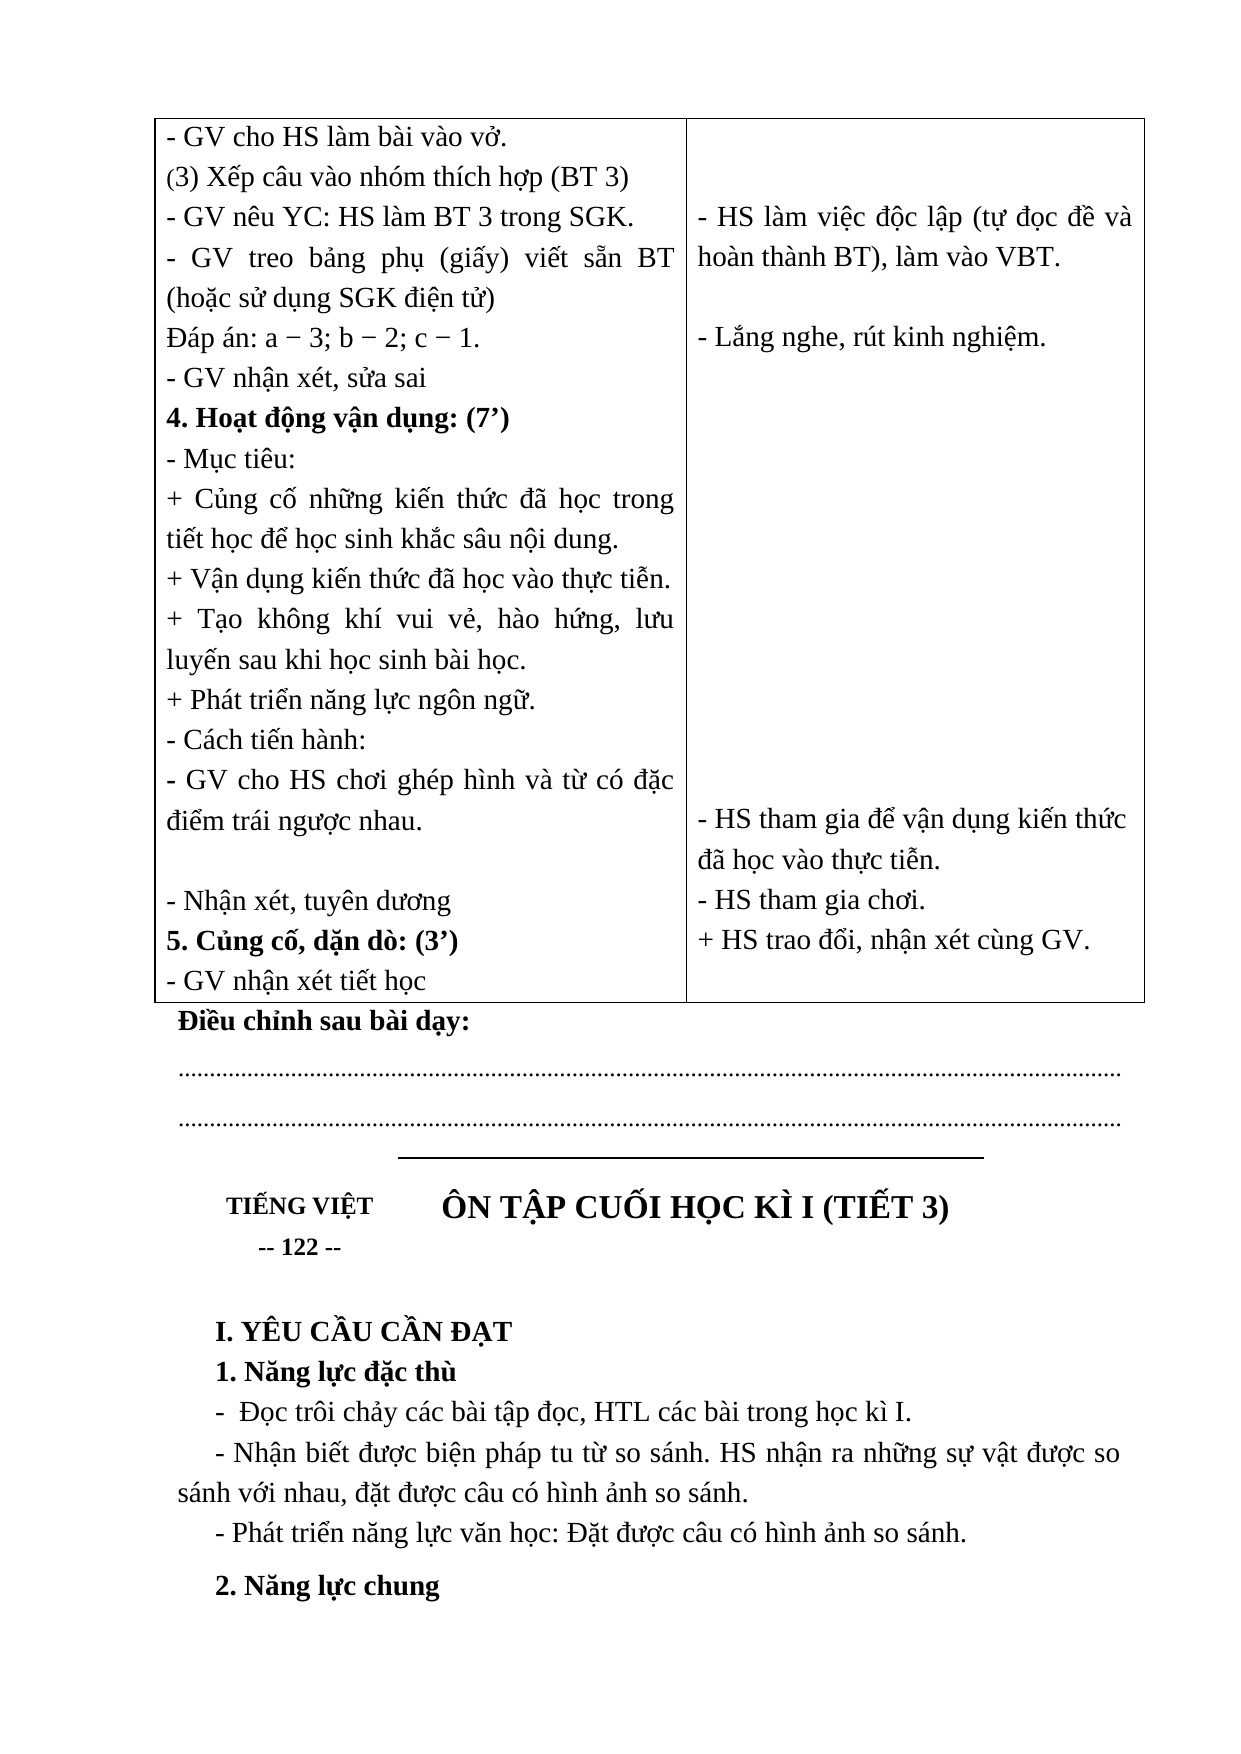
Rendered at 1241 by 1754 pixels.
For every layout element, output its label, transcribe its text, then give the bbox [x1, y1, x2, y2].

text - Phát triển năng lực văn học: Đặt được câu có hình ảnh so sánh. [177, 1515, 1122, 1549]
text 1. Năng lực đặc thù [177, 1354, 1122, 1388]
text ÔN TẬP CUỐI HỌC KÌ I (TIẾT 3) [177, 1188, 1122, 1226]
text - Nhận biết được biện pháp tu từ so sánh. HS nhận ra những sự vật được so sánh với nhau, đặt được câu có hình ảnh so sánh. [177, 1435, 1122, 1508]
text .............................................................................................................................................................................................................................................................................................................. [177, 1053, 1122, 1132]
text Điều chỉnh sau bài dạy: [177, 1003, 1122, 1037]
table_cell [687, 119, 1144, 1002]
text 2. Năng lực chung [177, 1568, 1122, 1601]
text - Đọc trôi chảy các bài tập đọc, HTL các bài trong học kì I. [177, 1394, 1122, 1428]
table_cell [156, 119, 686, 1002]
text I. YÊU CẦU CẦN ĐẠT [177, 1314, 1122, 1348]
